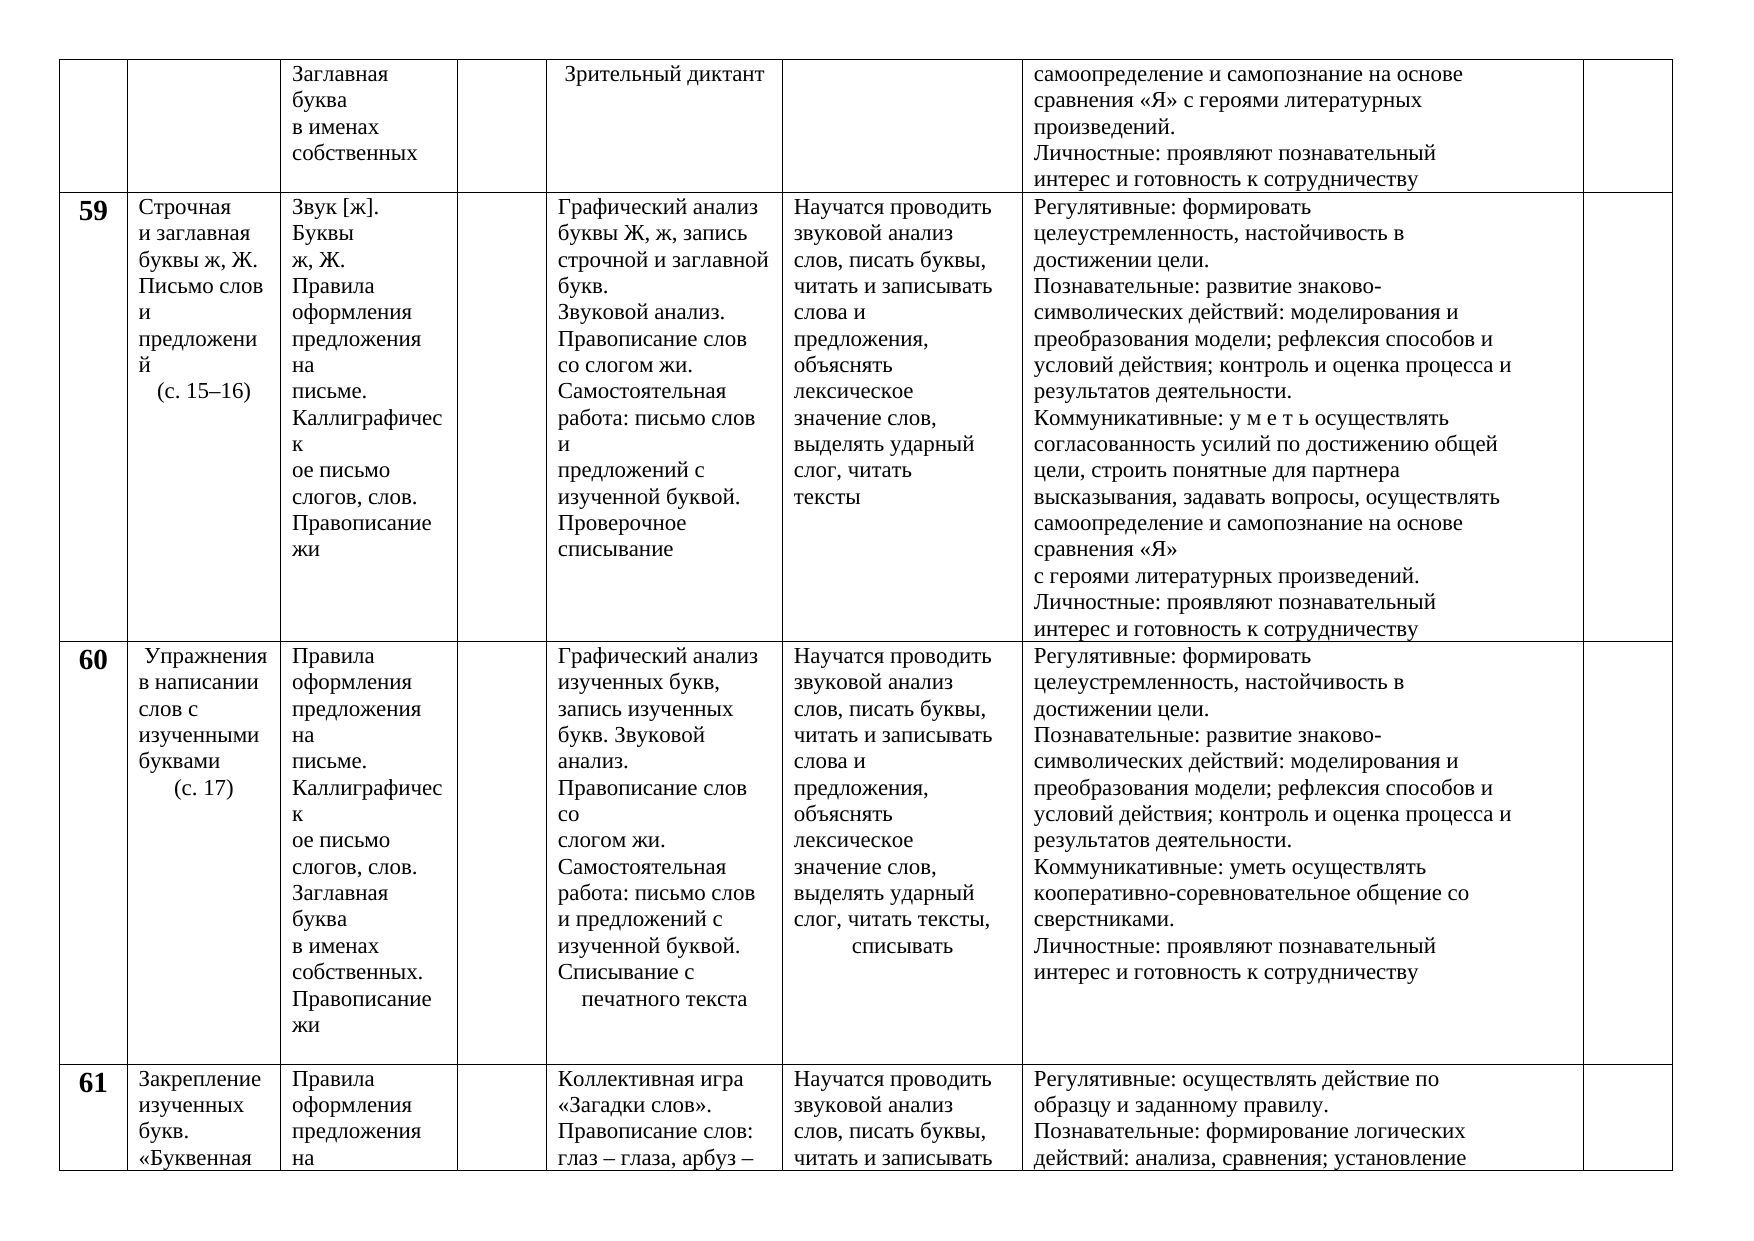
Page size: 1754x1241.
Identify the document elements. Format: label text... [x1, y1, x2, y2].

table_cell Графический анализ изученных букв, запись изученных букв. Звуковой анализ. Правописание слов со слогом жи. Самостоятельная работа: письмо слов и предложений с изученной буквой. Списывание с печатного текста [547, 642, 782, 1064]
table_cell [783, 60, 1022, 192]
table_cell Звук [ж]. Буквы ж, Ж. Правила оформления предложения на письме. Каллиграфическ ое письмо слогов, слов. Правописание жи [281, 193, 457, 641]
table_cell Строчная и заглавная буквы ж, Ж. Письмо слов и предложений (с. 15–16) [128, 193, 280, 641]
table_cell 58 [60, 60, 127, 192]
table_cell [1584, 642, 1672, 1064]
table_cell Регулятивные: формировать целеустремленность, настойчивость в достижении цели. Познавательные: развитие знаково- символических действий: моделирования и преобразования модели; рефлексия способов и условий действия; контроль и оценка процесса и результатов деятельности. Коммуникативные: у м е т ь осуществлять согласованность усилий по достижению общей цели, строить понятные для партнера высказывания, задавать вопросы, осуществлять самоопределение и самопознание на основе сравнения «Я» с героями литературных произведений. Личностные: проявляют познавательный интерес и готовность к сотрудничеству [1023, 193, 1583, 641]
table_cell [1023, 60, 1583, 192]
table_cell [458, 1065, 546, 1170]
table_cell [458, 642, 546, 1064]
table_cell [128, 1065, 280, 1170]
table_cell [547, 60, 782, 192]
table_cell [1584, 1065, 1672, 1170]
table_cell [1023, 1065, 1583, 1170]
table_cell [128, 60, 280, 192]
table_cell Упражнения в написании слов с изученными буквами (с. 17) [128, 642, 280, 1064]
table_cell Регулятивные: формировать целеустремленность, настойчивость в достижении цели. Познавательные: развитие знаково- символических действий: моделирования и преобразования модели; рефлексия способов и условий действия; контроль и оценка процесса и результатов деятельности. Коммуникативные: уметь осуществлять кооперативно-соревновательное общение со сверстниками. Личностные: проявляют познавательный интерес и готовность к сотрудничеству [1023, 642, 1583, 1064]
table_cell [281, 1065, 457, 1170]
table_cell [1584, 193, 1672, 641]
table_cell Правила оформления предложения на письме. Каллиграфическ ое письмо слогов, слов. Заглавная буква в именах собственных. Правописание жи [281, 642, 457, 1064]
table_cell Графический анализ буквы Ж, ж, запись строчной и заглавной букв. Звуковой анализ. Правописание слов со слогом жи. Самостоятельная работа: письмо слов и предложений с изученной буквой. Проверочное списывание [547, 193, 782, 641]
table_cell 60 [60, 642, 127, 1064]
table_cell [547, 1065, 782, 1170]
table_cell [1584, 60, 1672, 192]
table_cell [783, 1065, 1022, 1170]
table_cell 59 [60, 193, 127, 641]
table_cell [458, 193, 546, 641]
table_cell [458, 60, 546, 192]
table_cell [281, 60, 457, 192]
table_cell Научатся проводить звуковой анализ слов, писать буквы, читать и записывать слова и предложения, объяснять лексическое значение слов, выделять ударный слог, читать тексты, списывать [783, 642, 1022, 1064]
table_cell 61 [60, 1065, 127, 1170]
